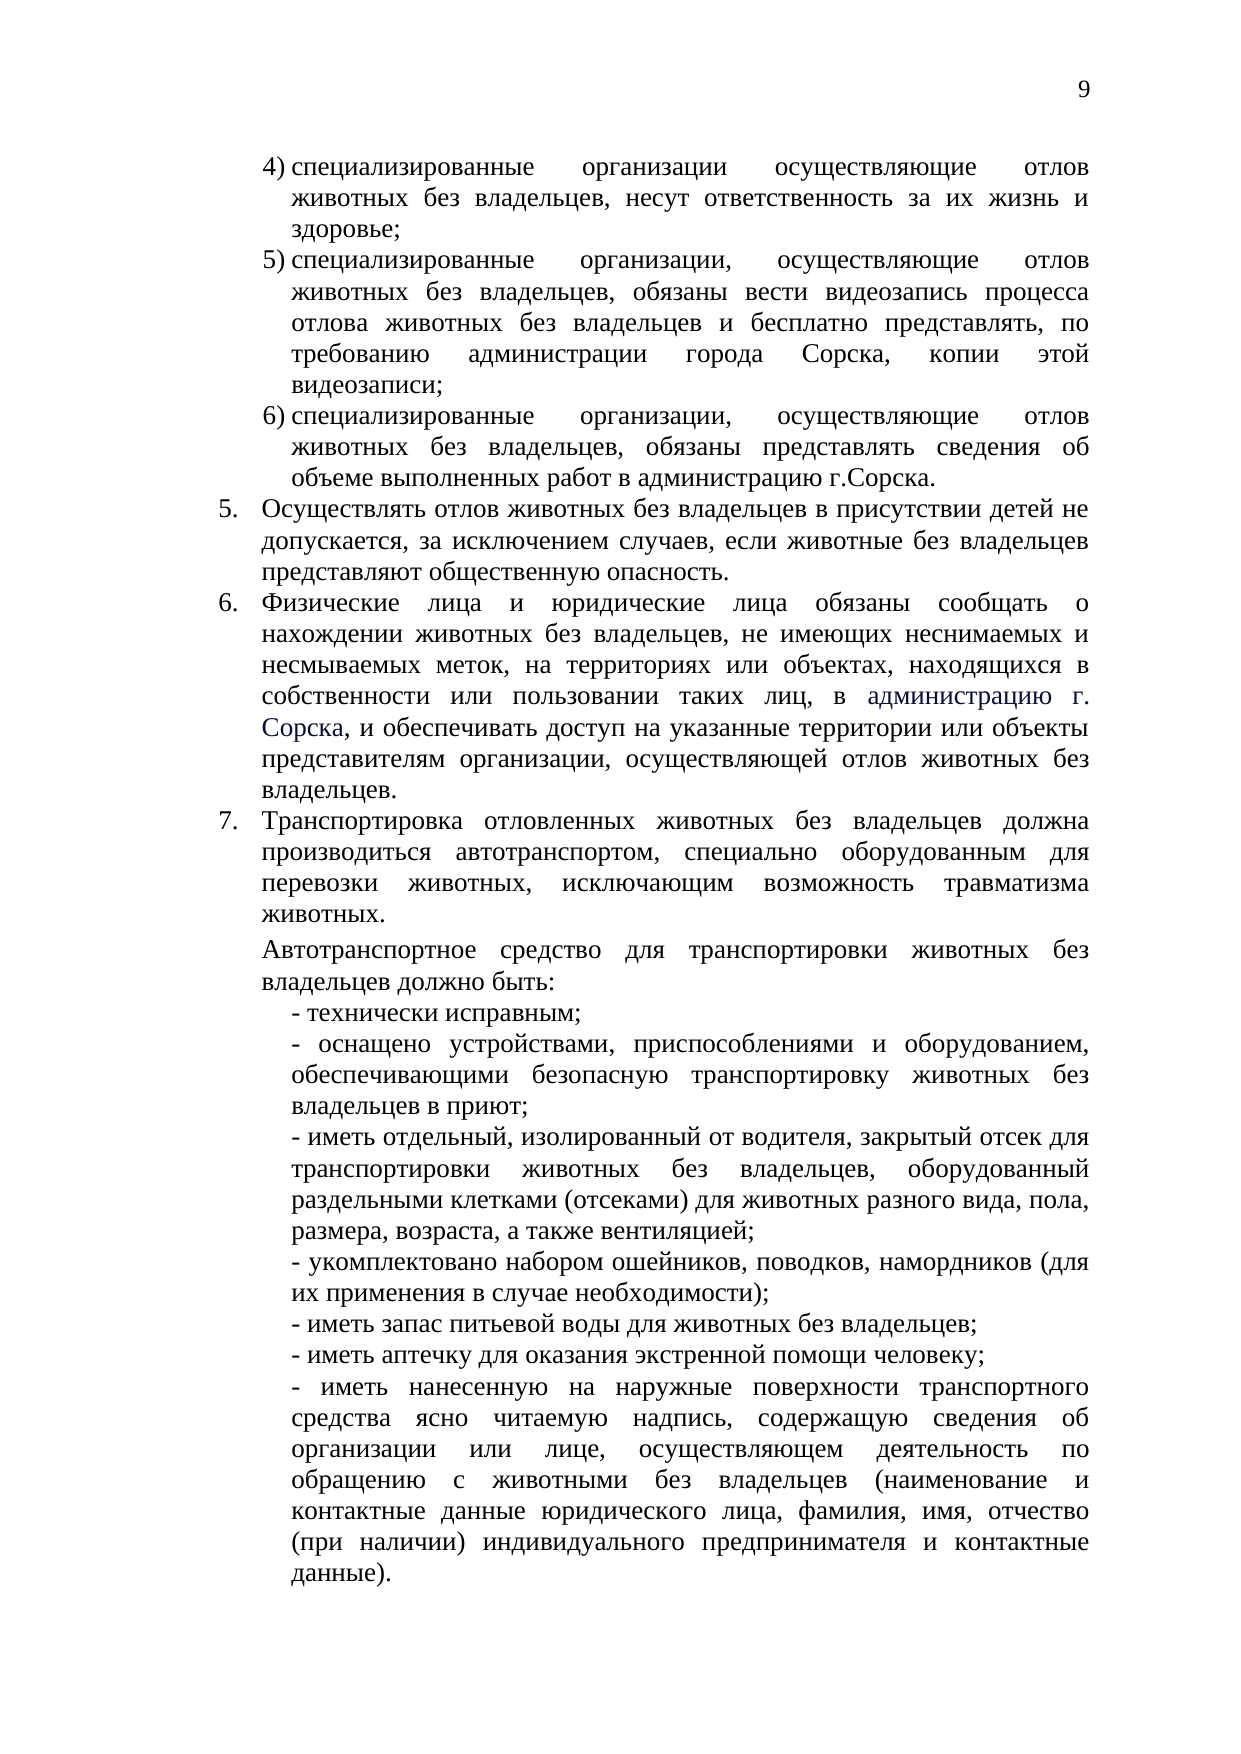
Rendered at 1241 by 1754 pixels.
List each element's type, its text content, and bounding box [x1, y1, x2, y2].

text - иметь запас питьевой воды для животных без владельцев; [291, 1307, 1090, 1338]
text Автотранспортное средство для транспортировки животных без владельцев должно быть: [261, 934, 1090, 996]
text - иметь нанесенную на наружные поверхности транспортного средства ясно читаемую надпись, содержащую сведения об организации или лице, осуществляющем деятельность по обращению с животными без владельцев (наименование и контактные данные юридического лица, фамилия, имя, отчество (при наличии) индивидуального предпринимателя и контактные данные). [291, 1370, 1090, 1588]
list специализированные организации, осуществляющие отлов животных без владельцев, обязаны вести видеозапись процесса отлова животных без владельцев и бесплатно представлять, по требованию администрации города Сорска, копии этой видеозаписи; [262, 243, 1090, 399]
list Физические лица и юридические лица обязаны сообщать о нахождении животных без владельцев, не имеющих неснимаемых и несмываемых меток, на территориях или объектах, находящихся в собственности или пользовании таких лиц, в администрацию г. Сорска, и обеспечивать доступ на указанные территории или объекты представителям организации, осуществляющей отлов животных без владельцев. [218, 586, 1090, 804]
text - иметь аптечку для оказания экстренной помощи человеку; [291, 1338, 1090, 1370]
list Транспортировка отловленных животных без владельцев должна производиться автотранспортом, специально оборудованным для перевозки животных, исключающим возможность травматизма животных. [218, 804, 1090, 929]
list специализированные организации осуществляющие отлов животных без владельцев, несут ответственность за их жизнь и здоровье; [262, 150, 1090, 243]
list Осуществлять отлов животных без владельцев в присутствии детей не допускается, за исключением случаев, если животные без владельцев представляют общественную опасность. [218, 493, 1090, 586]
text - технически исправным; [291, 996, 1090, 1027]
text - оснащено устройствами, приспособлениями и оборудованием, обеспечивающими безопасную транспортировку животных без владельцев в приют; [291, 1027, 1090, 1121]
text - иметь отдельный, изолированный от водителя, закрытый отсек для транспортировки животных без владельцев, оборудованный раздельными клетками (отсеками) для животных разного вида, пола, размера, возраста, а также вентиляцией; [291, 1121, 1090, 1245]
list специализированные организации, осуществляющие отлов животных без владельцев, обязаны представлять сведения об объеме выполненных работ в администрацию г.Сорска. [262, 399, 1090, 493]
text - укомплектовано набором ошейников, поводков, намордников (для их применения в случае необходимости); [291, 1245, 1090, 1307]
